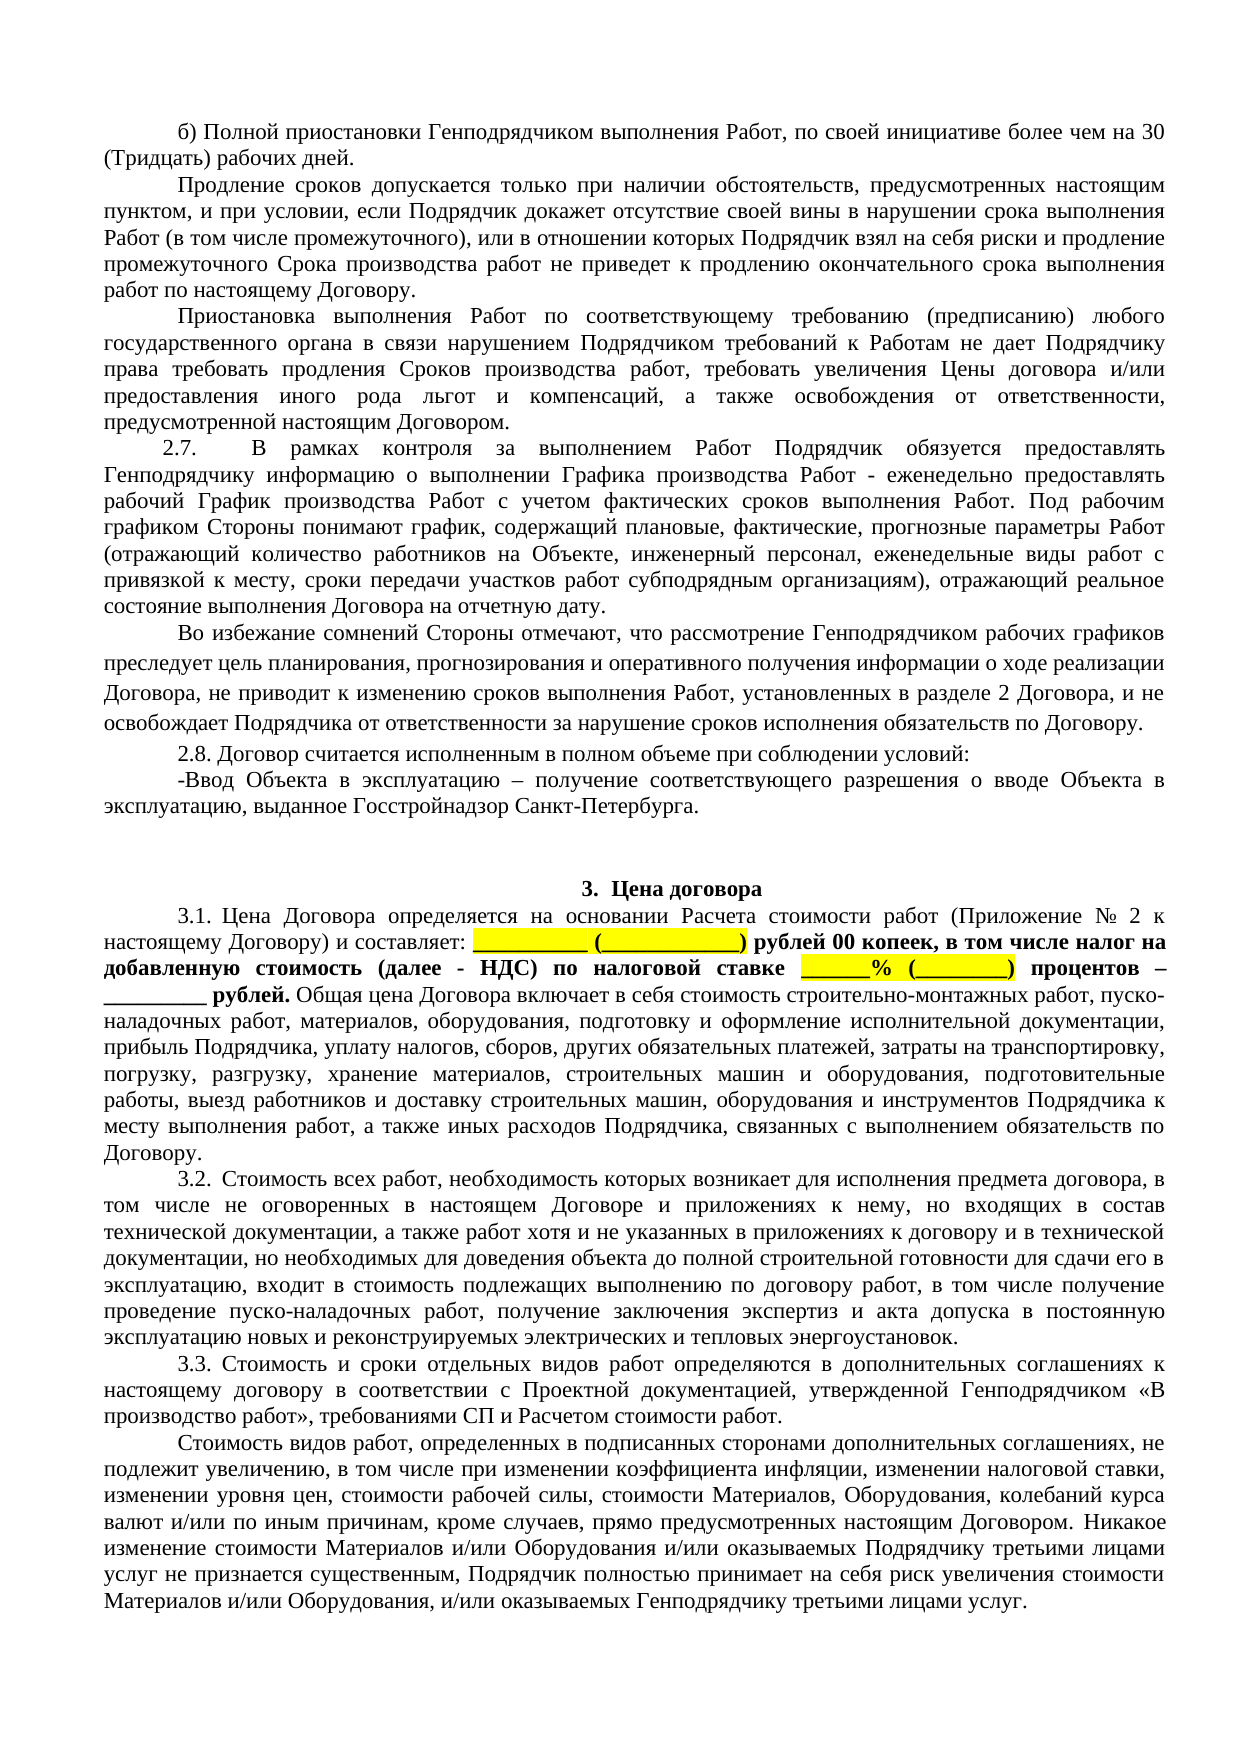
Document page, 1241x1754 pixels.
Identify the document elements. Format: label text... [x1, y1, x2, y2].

text 2.8. Договор считается исполненным в полном объеме при соблюдении условий: [103, 740, 1167, 766]
text Стоимость видов работ, определенных в подписанных сторонами дополнительных соглашениях, не подлежит увеличению, в том числе при изменении коэффициента инфляции, изменении налоговой ставки, изменении уровня цен, стоимости рабочей силы, стоимости Материалов, Оборудования, колебаний курса валют и/или по иным причинам, кроме случаев, прямо предусмотренных настоящим Договором. Никакое изменение стоимости Материалов и/или Оборудования и/или оказываемых Подрядчику третьими лицами услуг не признается существенным, Подрядчик полностью принимает на себя риск увеличения стоимости Материалов и/или Оборудования, и/или оказываемых Генподрядчику третьими лицами услуг. [103, 1429, 1167, 1613]
list Стоимость всех работ, необходимость которых возникает для исполнения предмета договора, в том числе не оговоренных в настоящем Договоре и приложениях к нему, но входящих в состав технической документации, а также работ хотя и не указанных в приложениях к договору и в технической документации, но необходимых для доведения объекта до полной строительной готовности для сдачи его в эксплуатацию, входит в стоимость подлежащих выполнению по договору работ, в том числе получение проведение пуско-наладочных работ, получение заключения экспертиз и акта допуска в постоянную эксплуатацию новых и реконструируемых электрических и тепловых энергоустановок. [103, 1165, 1167, 1350]
text б) Полной приостановки Генподрядчиком выполнения Работ, по своей инициативе более чем на 30 (Тридцать) рабочих дней. [103, 118, 1167, 171]
text -Ввод Объекта в эксплуатацию – получение соответствующего разрешения о вводе Объекта в эксплуатацию, выданное Госстройнадзор Санкт-Петербурга. [103, 766, 1167, 819]
list В рамках контроля за выполнением Работ Подрядчик обязуется предоставлять Генподрядчику информацию о выполнении Графика производства Работ - еженедельно предоставлять рабочий График производства Работ с учетом фактических сроков выполнения Работ. Под рабочим графиком Стороны понимают график, содержащий плановые, фактические, прогнозные параметры Работ (отражающий количество работников на Объекте, инженерный персонал, еженедельные виды работ с привязкой к месту, сроки передачи участков работ субподрядным организациям), отражающий реальное состояние выполнения Договора на отчетную дату. [103, 434, 1167, 619]
text Продление сроков допускается только при наличии обстоятельств, предусмотренных настоящим пунктом, и при условии, если Подрядчик докажет отсутствие своей вины в нарушении срока выполнения Работ (в том числе промежуточного), или в отношении которых Подрядчик взял на себя риски и продление промежуточного Срока производства работ не приведет к продлению окончательного срока выполнения работ по настоящему Договору. [103, 171, 1167, 303]
text Приостановка выполнения Работ по соответствующему требованию (предписанию) любого государственного органа в связи нарушением Подрядчиком требований к Работам не дает Подрядчику права требовать продления Сроков производства работ, требовать увеличения Цены договора и/или предоставления иного рода льгот и компенсаций, а также освобождения от ответственности, предусмотренной настоящим Договором. [103, 303, 1167, 434]
list Цена договора [103, 875, 1167, 902]
list Цена Договора определяется на основании Расчета стоимости работ (Приложение № 2 к настоящему Договору) и составляет: __________ (____________) рублей 00 копеек, в том числе налог на добавленную стоимость (далее - НДС) по налоговой ставке ______% (________) процентов – _________ рублей. Общая цена Договора включает в себя стоимость строительно-монтажных работ, пуско-наладочных работ, материалов, оборудования, подготовку и оформление исполнительной документации, прибыль Подрядчика, уплату налогов, сборов, других обязательных платежей, затраты на транспортировку, погрузку, разгрузку, хранение материалов, строительных машин и оборудования, подготовительные работы, выезд работников и доставку строительных машин, оборудования и инструментов Подрядчика к месту выполнения работ, а также иных расходов Подрядчика, связанных с выполнением обязательств по Договору. [103, 902, 1167, 1165]
list Стоимость и сроки отдельных видов работ определяются в дополнительных соглашениях к настоящему договору в соответствии с Проектной документацией, утвержденной Генподрядчиком «В производство работ», требованиями СП и Расчетом стоимости работ. [103, 1350, 1167, 1429]
text Во избежание сомнений Стороны отмечают, что рассмотрение Генподрядчиком рабочих графиков преследует цель планирования, прогнозирования и оперативного получения информации о ходе реализации Договора, не приводит к изменению сроков выполнения Работ, установленных в разделе 2 Договора, и не освобождает Подрядчика от ответственности за нарушение сроков исполнения обязательств по Договору. [103, 619, 1167, 736]
